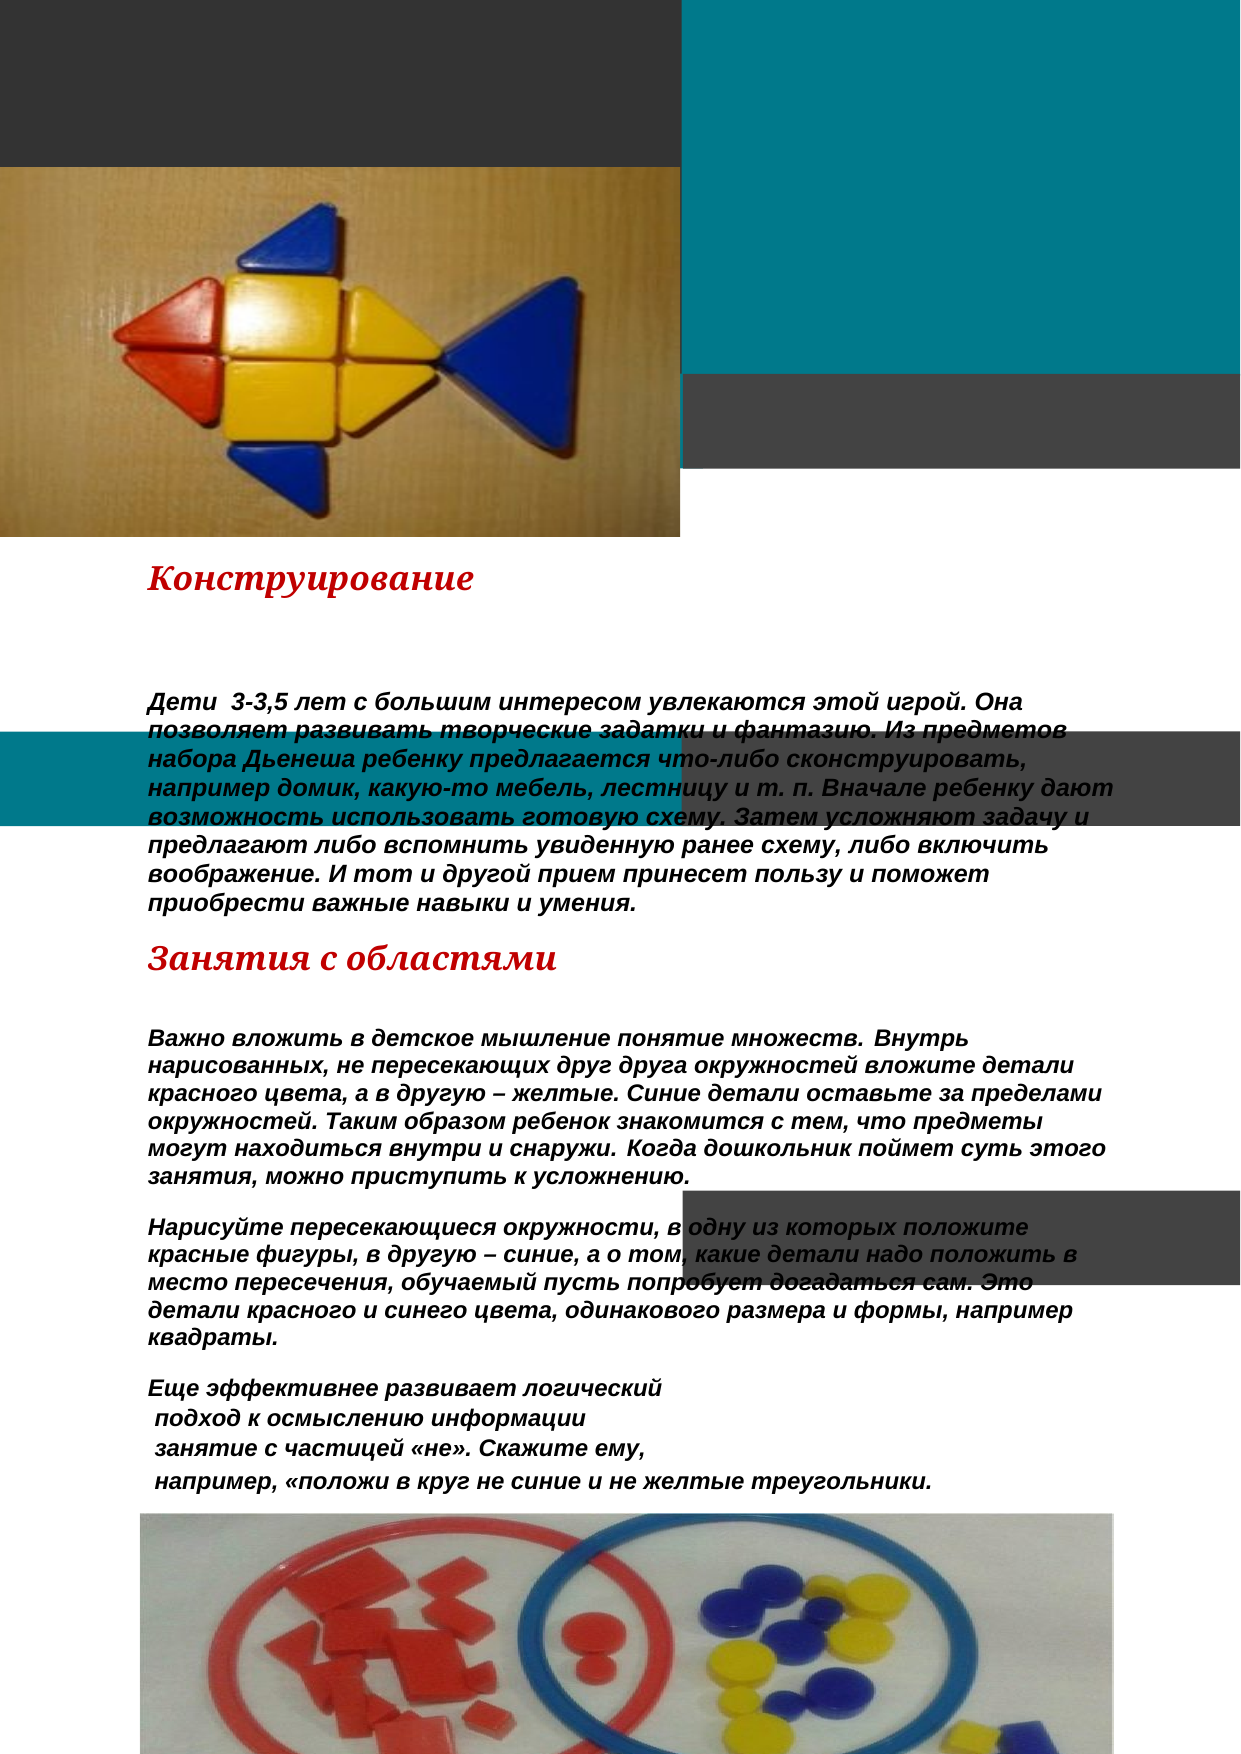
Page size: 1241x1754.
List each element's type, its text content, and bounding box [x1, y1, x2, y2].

text Нарисуйте пересекающиеся окружности, в одну из которых положите красные фигуры, в другую – синие, а о том, какие детали надо положить в место пересечения, обучаемый пусть попробует догадаться сам. Это детали красного и синего цвета, одинакового размера и формы, например квадраты. [148, 1213, 1122, 1351]
text занятие с частицей «не». Скажите ему, [148, 1434, 1122, 1461]
text Занятия с областями [148, 940, 1122, 978]
picture [139, 1513, 1114, 1754]
text Еще эффективнее развивает логический [148, 1374, 1122, 1402]
text подход к осмыслению информации [148, 1404, 1122, 1432]
picture [0, 167, 681, 537]
text например, «положи в круг не синие и не желтые треугольники. [148, 1463, 1122, 1494]
text Важно вложить в детское мышление понятие множеств. Внутрь нарисованных, не пересекающих друг друга окружностей вложите детали красного цвета, а в другую – желтые. Синие детали оставьте за пределами окружностей. Таким образом ребенок знакомится с тем, что предметы могут находиться внутри и снаружи. Когда дошкольник поймет суть этого занятия, можно приступить к усложнению. [148, 1024, 1122, 1189]
text Конструирование [148, 555, 1122, 600]
text Дети 3-3,5 лет с большим интересом увлекаются этой игрой. Она позволяет развивать творческие задатки и фантазию. Из предметов набора Дьенеша ребенку предлагается что-либо сконструировать, например домик, какую-то мебель, лестницу и т. п. Вначале ребенку дают возможность использовать готовую схему. Затем усложняют задачу и предлагают либо вспомнить увиденную ранее схему, либо включить воображение. И тот и другой прием принесет пользу и поможет приобрести важные навыки и умения. [148, 687, 1122, 917]
